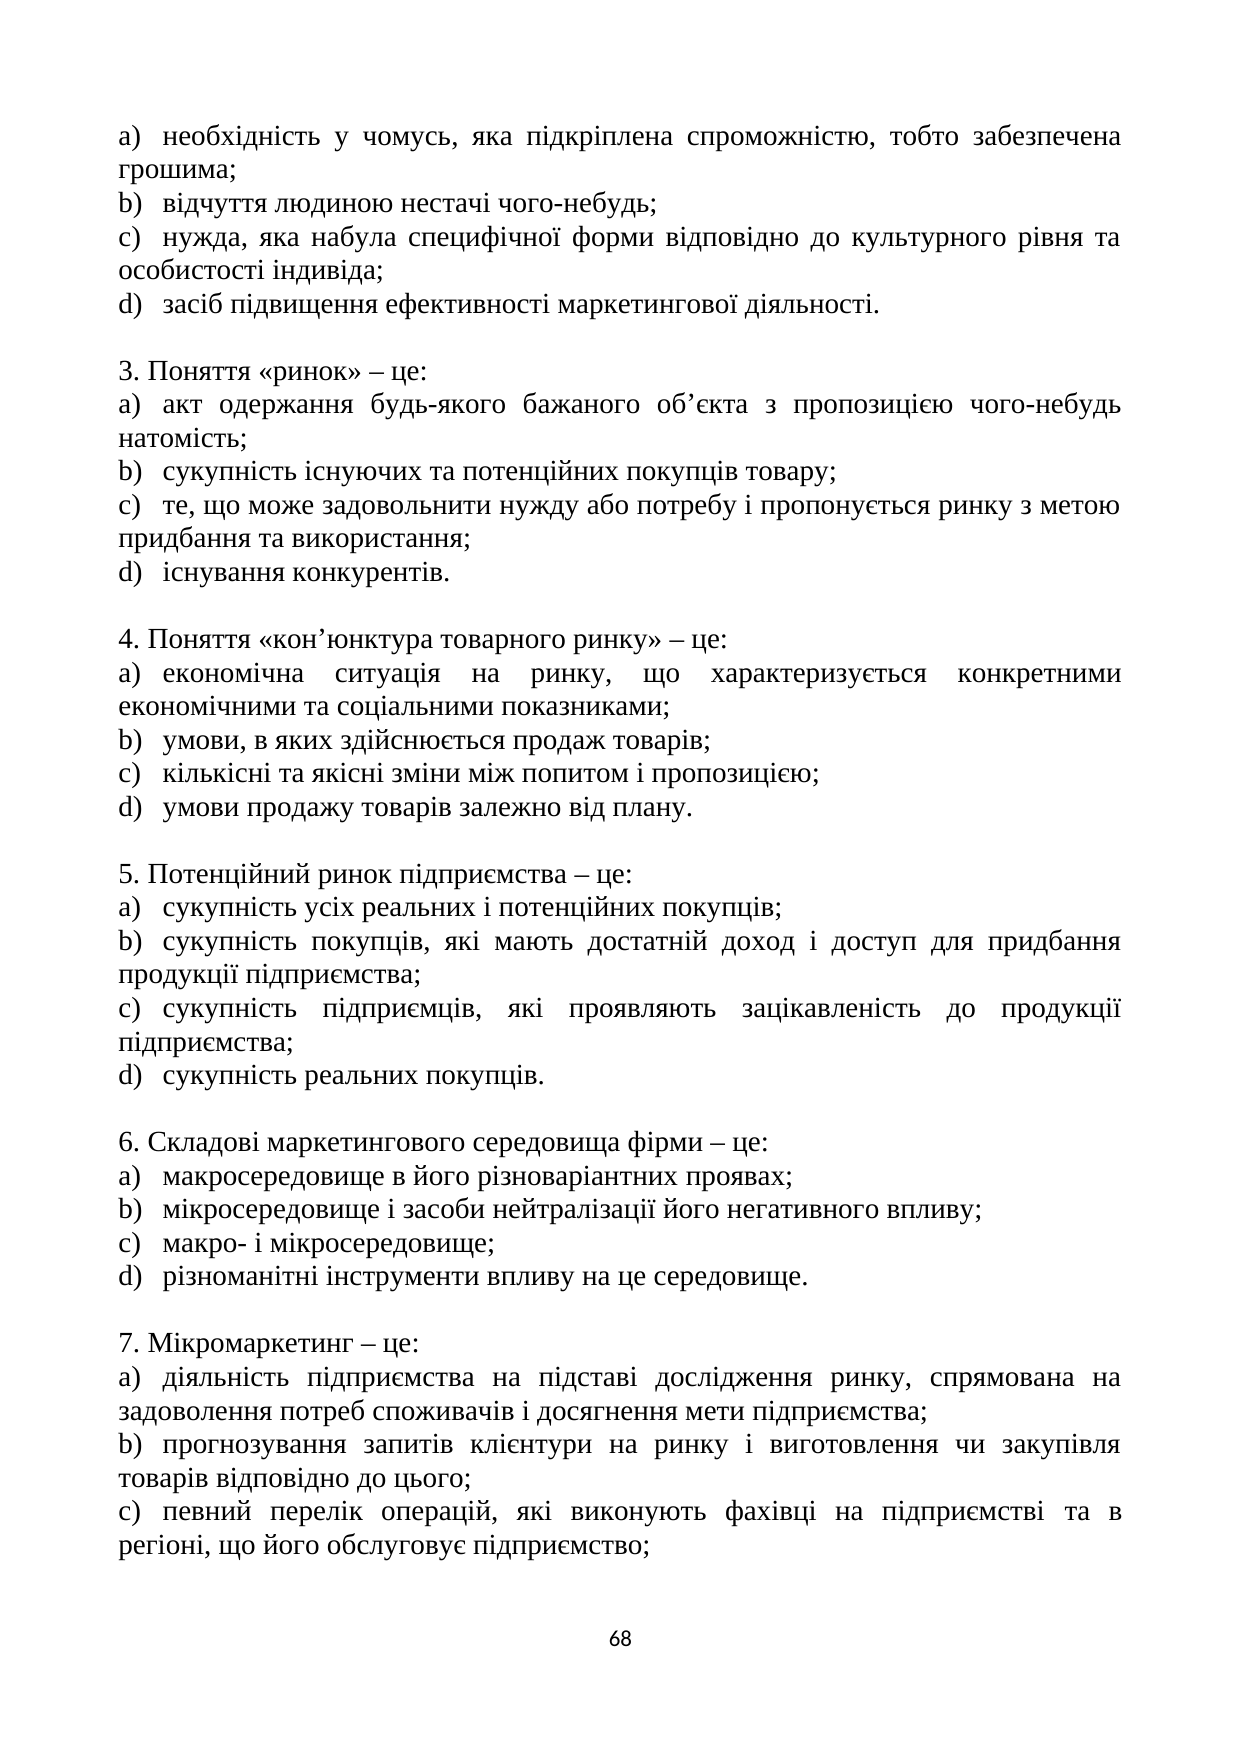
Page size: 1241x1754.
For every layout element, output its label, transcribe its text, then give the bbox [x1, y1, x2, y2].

list економічна ситуація на ринку, що характеризується конкретними економічними та соціальними показниками; [118, 655, 1122, 722]
list необхідність у чомусь, яка підкріплена спроможністю, тобто забезпечена грошима; [118, 118, 1122, 185]
text 3. Поняття «ринок» – це: [118, 353, 1122, 386]
list акт одержання будь-якого бажаного об’єкта з пропозицією чого-небудь натомість; [118, 386, 1122, 453]
list умови продажу товарів залежно від плану. [118, 789, 1122, 822]
list макросередовище в його різноваріантних проявах; [118, 1158, 1122, 1191]
list нужда, яка набула специфічної форми відповідно до культурного рівня та особистості індивіда; [118, 219, 1122, 286]
text 7. Мікромаркетинг – це: [118, 1326, 1122, 1359]
text 5. Потенційний ринок підприємства – це: [118, 856, 1122, 889]
list відчуття людиною нестачі чого-небудь; [118, 185, 1122, 219]
list те, що може задовольнити нужду або потребу і пропонується ринку з метою придбання та використання; [118, 487, 1122, 554]
text 4. Поняття «кон’юнктура товарного ринку» – це: [118, 621, 1122, 655]
list сукупність покупців, які мають достатній доход і доступ для придбання продукції підприємства; [118, 923, 1122, 990]
list сукупність існуючих та потенційних покупців товару; [118, 453, 1122, 487]
list макро- і мікросередовище; [118, 1225, 1122, 1258]
list сукупність реальних покупців. [118, 1057, 1122, 1091]
list сукупність усіх реальних і потенційних покупців; [118, 889, 1122, 923]
list різноманітні інструменти впливу на це середовище. [118, 1258, 1122, 1292]
list прогнозування запитів клієнтури на ринку і виготовлення чи закупівля товарів відповідно до цього; [118, 1426, 1122, 1493]
list кількісні та якісні зміни між попитом і пропозицією; [118, 755, 1122, 789]
list мікросередовище і засоби нейтралізації його негативного впливу; [118, 1191, 1122, 1225]
list діяльність підприємства на підставі дослідження ринку, спрямована на задоволення потреб споживачів і досягнення мети підприємства; [118, 1359, 1122, 1426]
list певний перелік операцій, які виконують фахівці на підприємстві та в регіоні, що його обслуговує підприємство; [118, 1493, 1122, 1560]
list умови, в яких здійснюється продаж товарів; [118, 722, 1122, 755]
text 6. Складові маркетингового середовища фірми – це: [118, 1124, 1122, 1158]
list існування конкурентів. [118, 554, 1122, 588]
list засіб підвищення ефективності маркетингової діяльності. [118, 286, 1122, 319]
list сукупність підприємців, які проявляють зацікавленість до продукції підприємства; [118, 990, 1122, 1057]
